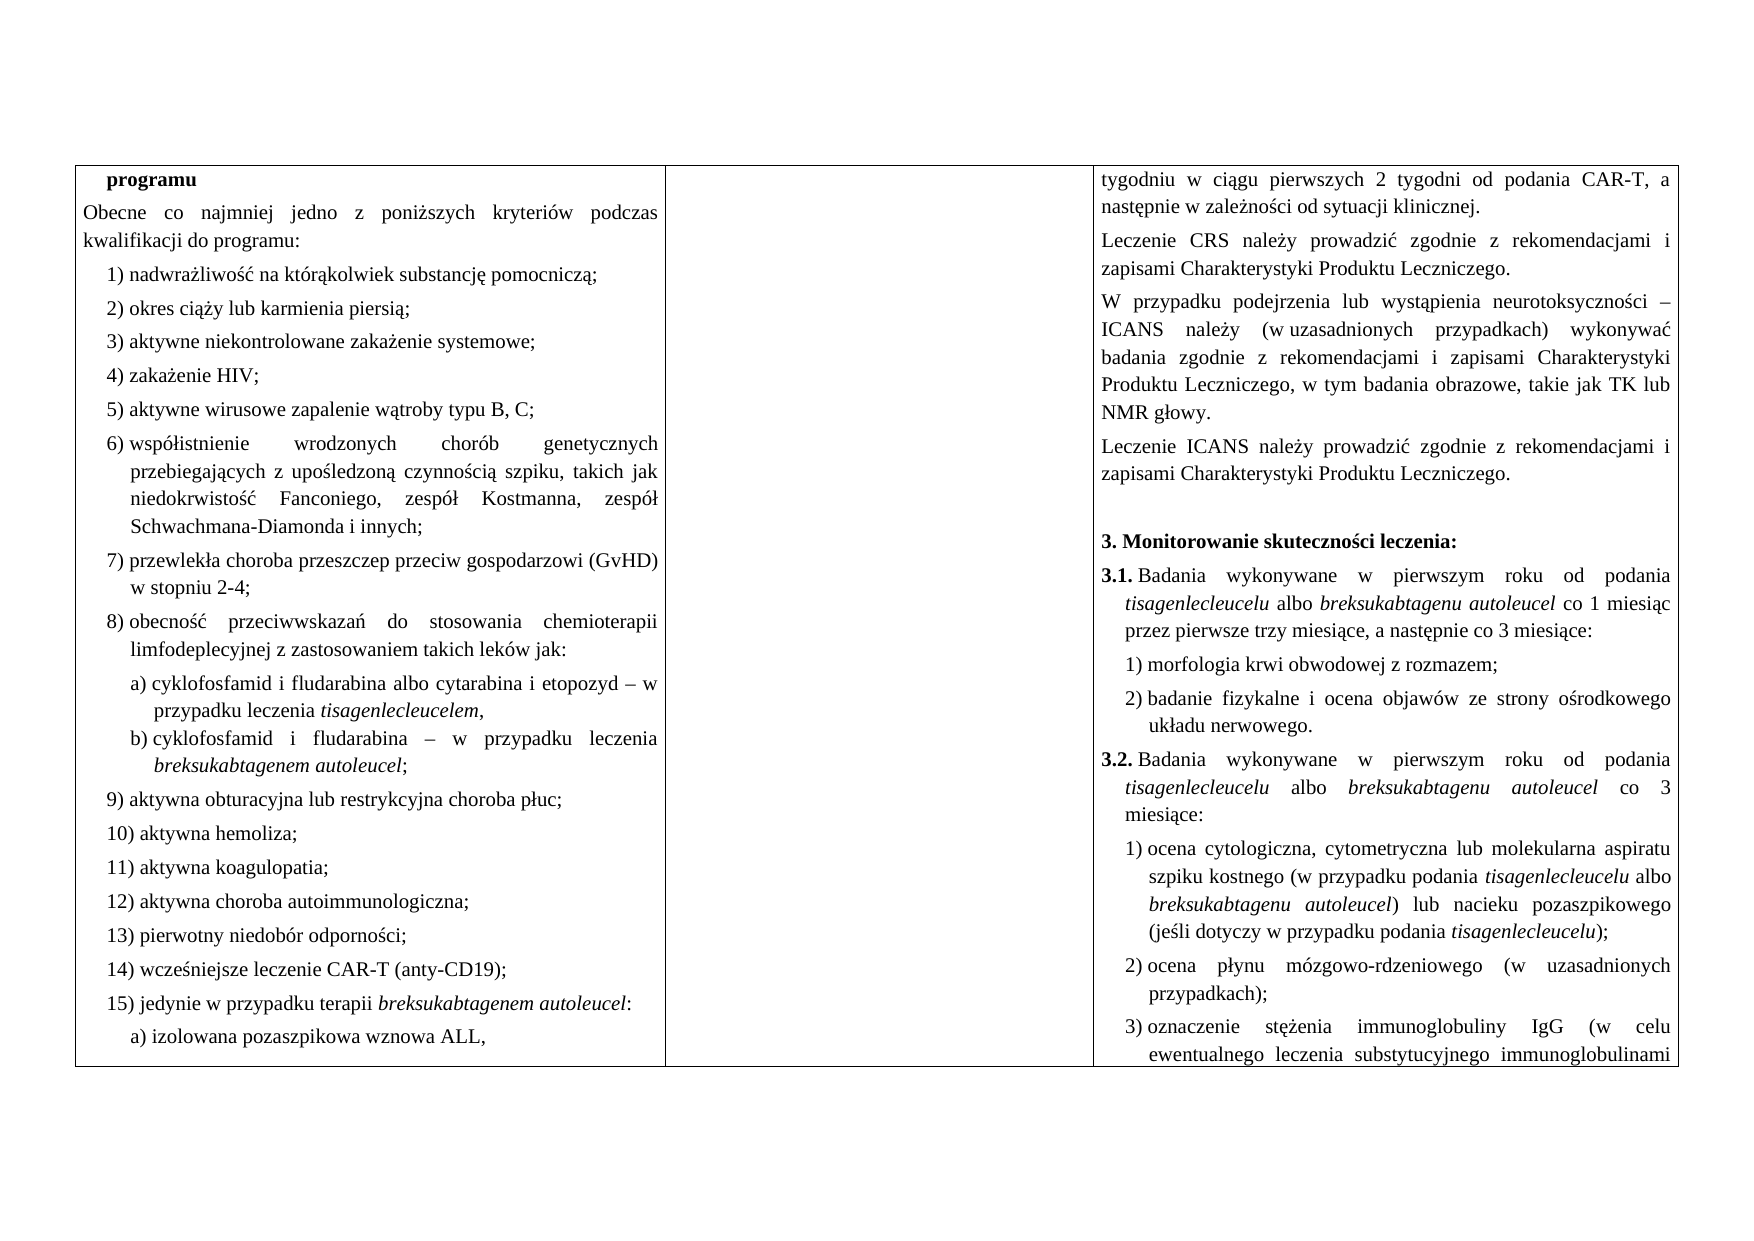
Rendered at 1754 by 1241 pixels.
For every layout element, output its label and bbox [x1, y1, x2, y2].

table_cell [1094, 166, 1678, 1066]
table_cell [666, 166, 1093, 1066]
table_cell [76, 166, 665, 1066]
